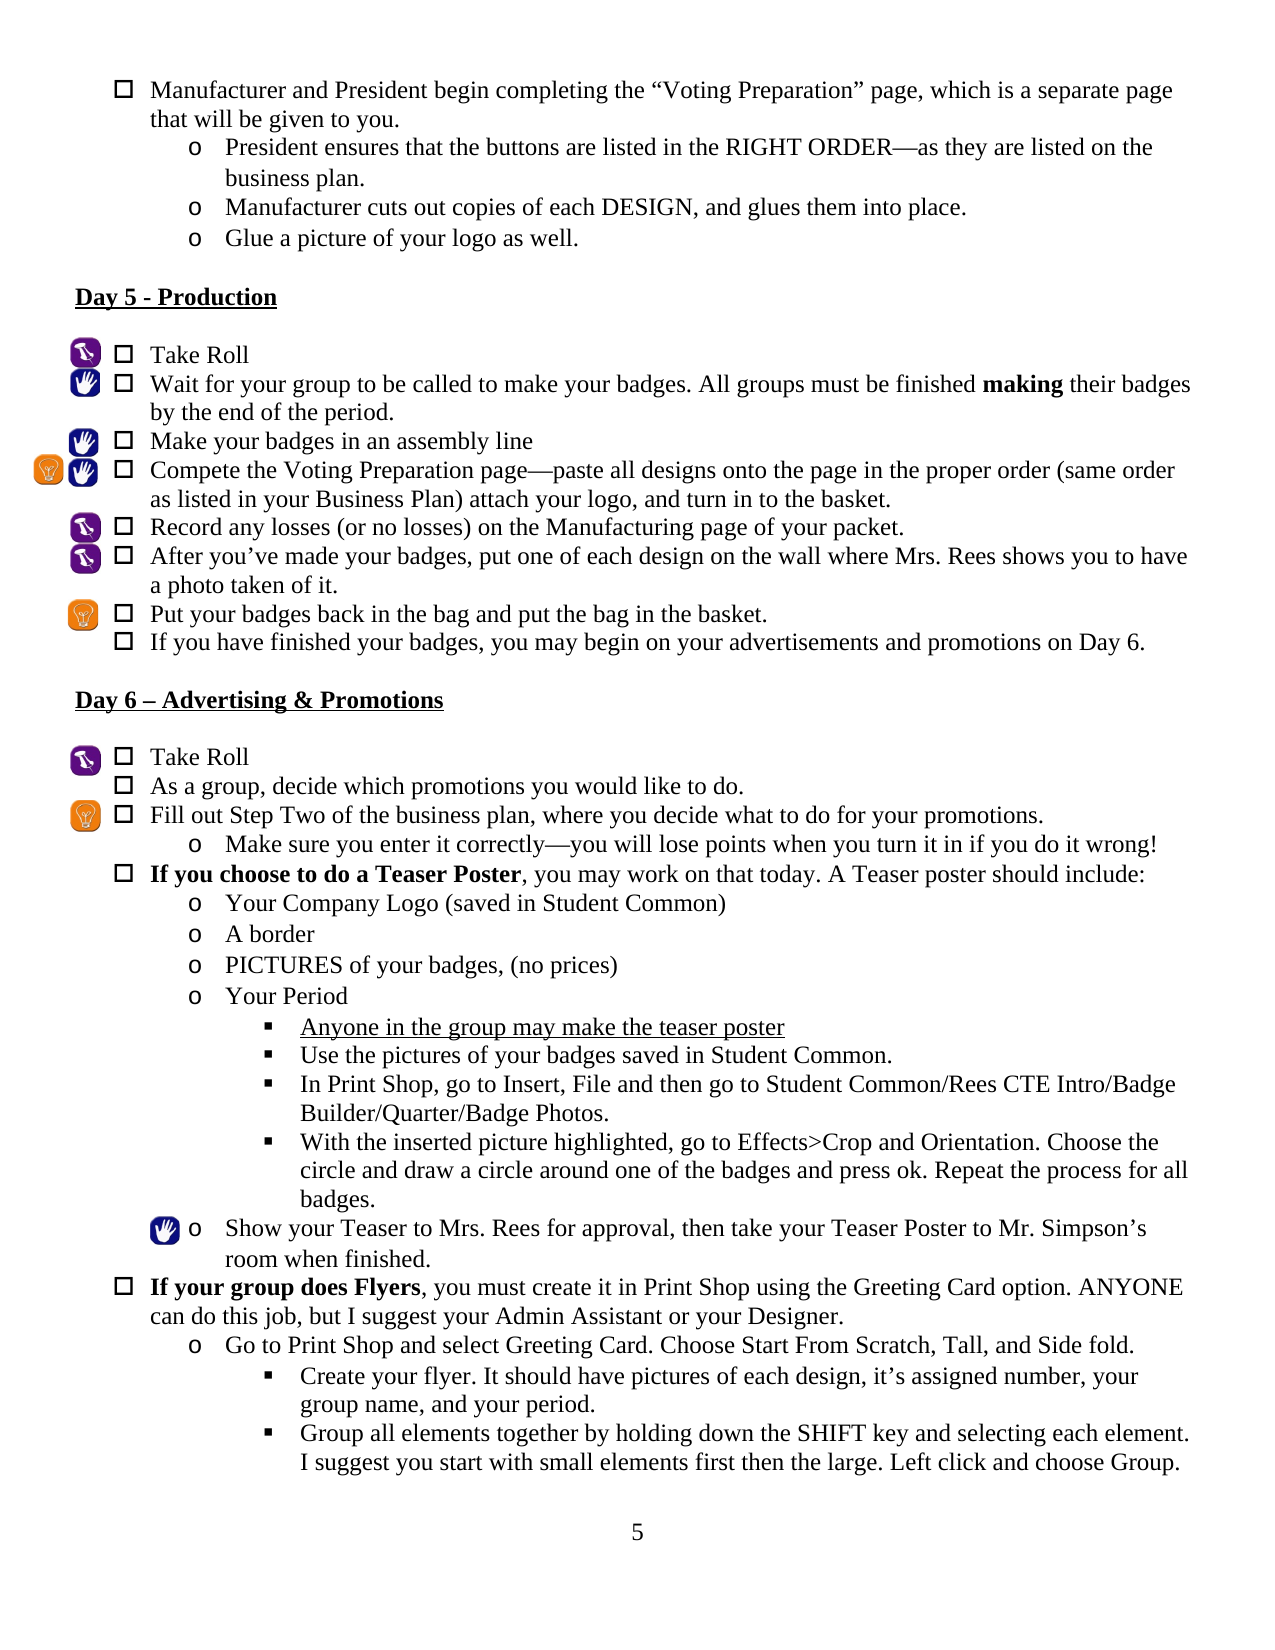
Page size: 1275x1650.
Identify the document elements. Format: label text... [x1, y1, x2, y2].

list A border [187, 919, 1200, 950]
list Your Period [187, 981, 1200, 1012]
picture [33, 454, 64, 485]
list Compete the Voting Preparation page—paste all designs onto the page in the proper order (same order as listed in your Business Plan) attach your logo, and turn in to the basket. [112, 455, 1200, 512]
picture [70, 512, 101, 574]
list Record any losses (or no losses) on the Manufacturing page of your packet. [112, 512, 1200, 541]
list PICTURES of your badges, (no prices) [187, 950, 1200, 981]
list Group all elements together by holding down the SHIFT key and selecting each element. I suggest you start with small elements first then the large. Left click and choose Group. [262, 1418, 1200, 1476]
list Make sure you enter it correctly—you will lose points when you turn it in if you do it wrong! [187, 829, 1200, 859]
list Use the pictures of your badges saved in Student Common. [262, 1040, 1200, 1069]
picture [67, 599, 99, 631]
list Create your flyer. It should have pictures of each design, it’s assigned number, your group name, and your period. [262, 1361, 1200, 1418]
list Take Roll [112, 742, 1200, 771]
list Make your badges in an assembly line [112, 426, 1200, 455]
list Go to Print Shop and select Greeting Card. Choose Start From Scratch, Tall, and Side fold. [187, 1330, 1200, 1361]
list President ensures that the buttons are listed in the RIGHT ORDER—as they are listed on the business plan. [187, 132, 1200, 192]
list As a group, decide which promotions you would like to do. [112, 771, 1200, 800]
list In Print Shop, go to Insert, File and then go to Student Common/Rees CTE Intro/Badge Builder/Quarter/Badge Photos. [262, 1069, 1200, 1127]
list Manufacturer cuts out copies of each DESIGN, and glues them into place. [187, 192, 1200, 223]
picture [150, 1216, 180, 1245]
list Glue a picture of your logo as well. [187, 223, 1200, 254]
list If you have finished your badges, you may begin on your advertisements and promotions on Day 6. [112, 627, 1200, 656]
list If your group does Flyers, you must create it in Print Shop using the Greeting Card option. ANYONE can do this job, but I suggest your Admin Assistant or your Designer. [112, 1272, 1200, 1330]
text Day 6 – Advertising & Promotions [75, 685, 1200, 714]
picture [70, 745, 101, 776]
text Day 5 - Production [75, 282, 1200, 311]
list Take Roll [112, 340, 1200, 369]
list If you choose to do a Teaser Poster, you may work on that today. A Teaser poster should include: [112, 859, 1200, 888]
picture [70, 800, 101, 832]
list Wait for your group to be called to make your badges. All groups must be finished making their badges by the end of the period. [112, 369, 1200, 426]
list Manufacturer and President begin completing the “Voting Preparation” page, which is a separate page that will be given to you. [112, 75, 1200, 132]
picture [68, 458, 98, 487]
list With the inserted picture highlighted, go to Effects>Crop and Orientation. Choose the circle and draw a circle around one of the badges and press ok. Repeat the process for all badges. [262, 1127, 1200, 1213]
picture [68, 428, 99, 457]
list Anyone in the group may make the teaser poster [262, 1012, 1200, 1040]
list Put your badges back in the bag and put the bag in the basket. [112, 599, 1200, 627]
list Your Company Logo (saved in Student Common) [187, 888, 1200, 919]
list After you’ve made your badges, put one of each design on the wall where Mrs. Rees shows you to have a photo taken of it. [112, 541, 1200, 599]
list Show your Teaser to Mrs. Rees for approval, then take your Teaser Poster to Mr. Simpson’s room when finished. [187, 1213, 1200, 1272]
list Fill out Step Two of the business plan, where you decide what to do for your promotions. [112, 800, 1200, 829]
picture [70, 337, 101, 397]
